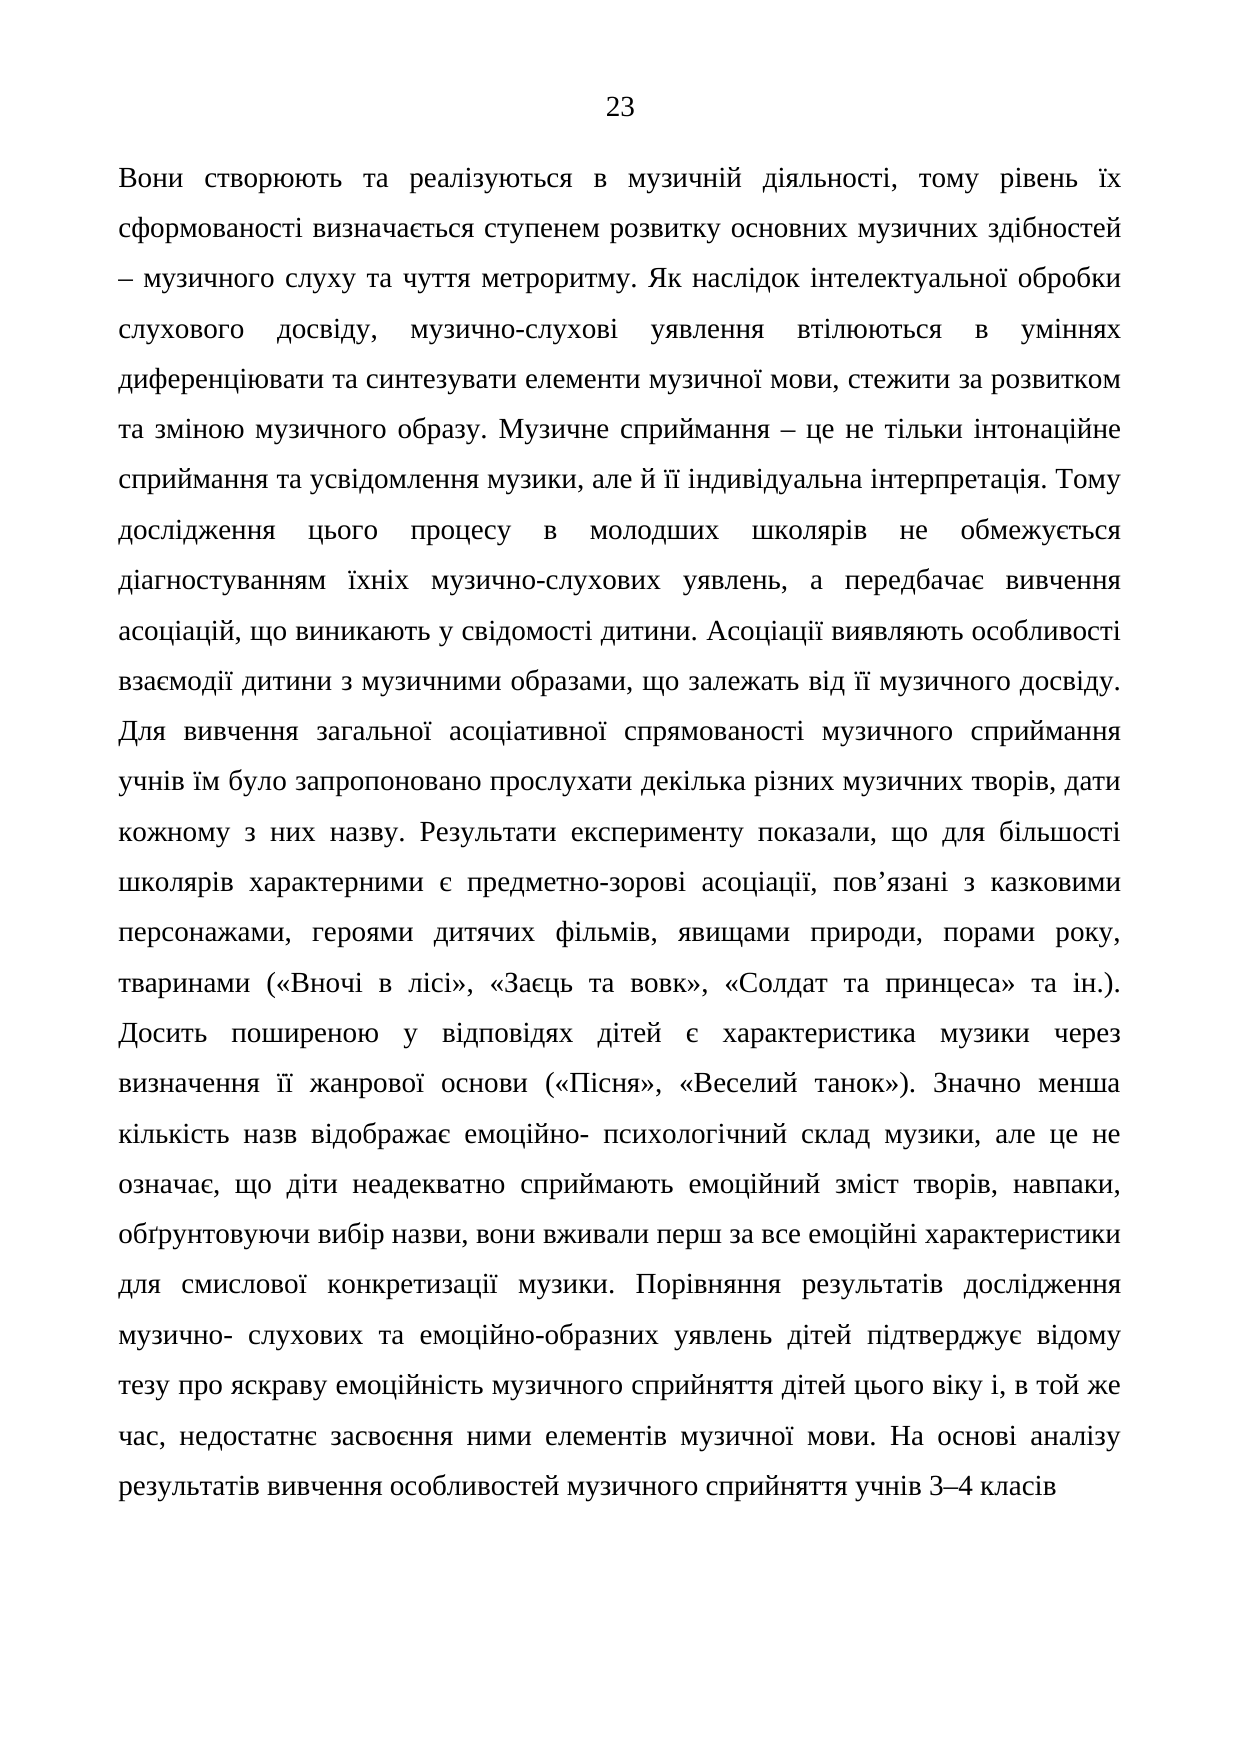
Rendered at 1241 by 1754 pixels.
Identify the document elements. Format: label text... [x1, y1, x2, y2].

text 23 [118, 89, 1122, 122]
text Вони створюють та реалізуються в музичній діяльності, тому рівень їх сформованості визначається ступенем розвитку основних музичних здібностей – музичного слуху та чуття метроритму. Як наслідок інтелектуальної обробки слухового досвіду, музично-слухові уявлення втілюються в уміннях диференціювати та синтезувати елементи музичної мови, стежити за розвитком та зміною музичного образу. Музичне сприймання – це не тільки інтонаційне сприймання та усвідомлення музики, але й її індивідуальна інтерпретація. Тому дослідження цього процесу в молодших школярів не обмежується діагностуванням їхніх музично-слухових уявлень, а передбачає вивчення асоціацій, що виникають у свідомості дитини. Асоціації виявляють особливості взаємодії дитини з музичними образами, що залежать від її музичного досвіду. Для вивчення загальної асоціативної спрямованості музичного сприймання учнів їм було запропоновано прослухати декілька різних музичних творів, дати кожному з них назву. Результати експерименту показали, що для більшості школярів характерними є предметно-зорові асоціації, пов’язані з казковими персонажами, героями дитячих фільмів, явищами природи, порами року, тваринами («Вночі в лісі», «Заєць та вовк», «Солдат та принцеса» та ін.). Досить поширеною у відповідях дітей є характеристика музики через визначення її жанрової основи («Пісня», «Веселий танок»). Значно менша кількість назв відображає емоційно- психологічний склад музики, але це не означає, що діти неадекватно сприймають емоційний зміст творів, навпаки, обґрунтовуючи вибір назви, вони вживали перш за все емоційні характеристики для смислової конкретизації музики. Порівняння результатів дослідження музично- слухових та емоційно-образних уявлень дітей підтверджує відому тезу про яскраву емоційність музичного сприйняття дітей цього віку і, в той же час, недостатнє засвоєння ними елементів музичної мови. На основі аналізу результатів вивчення особливостей музичного сприйняття учнів 3–4 класів [118, 160, 1122, 1501]
